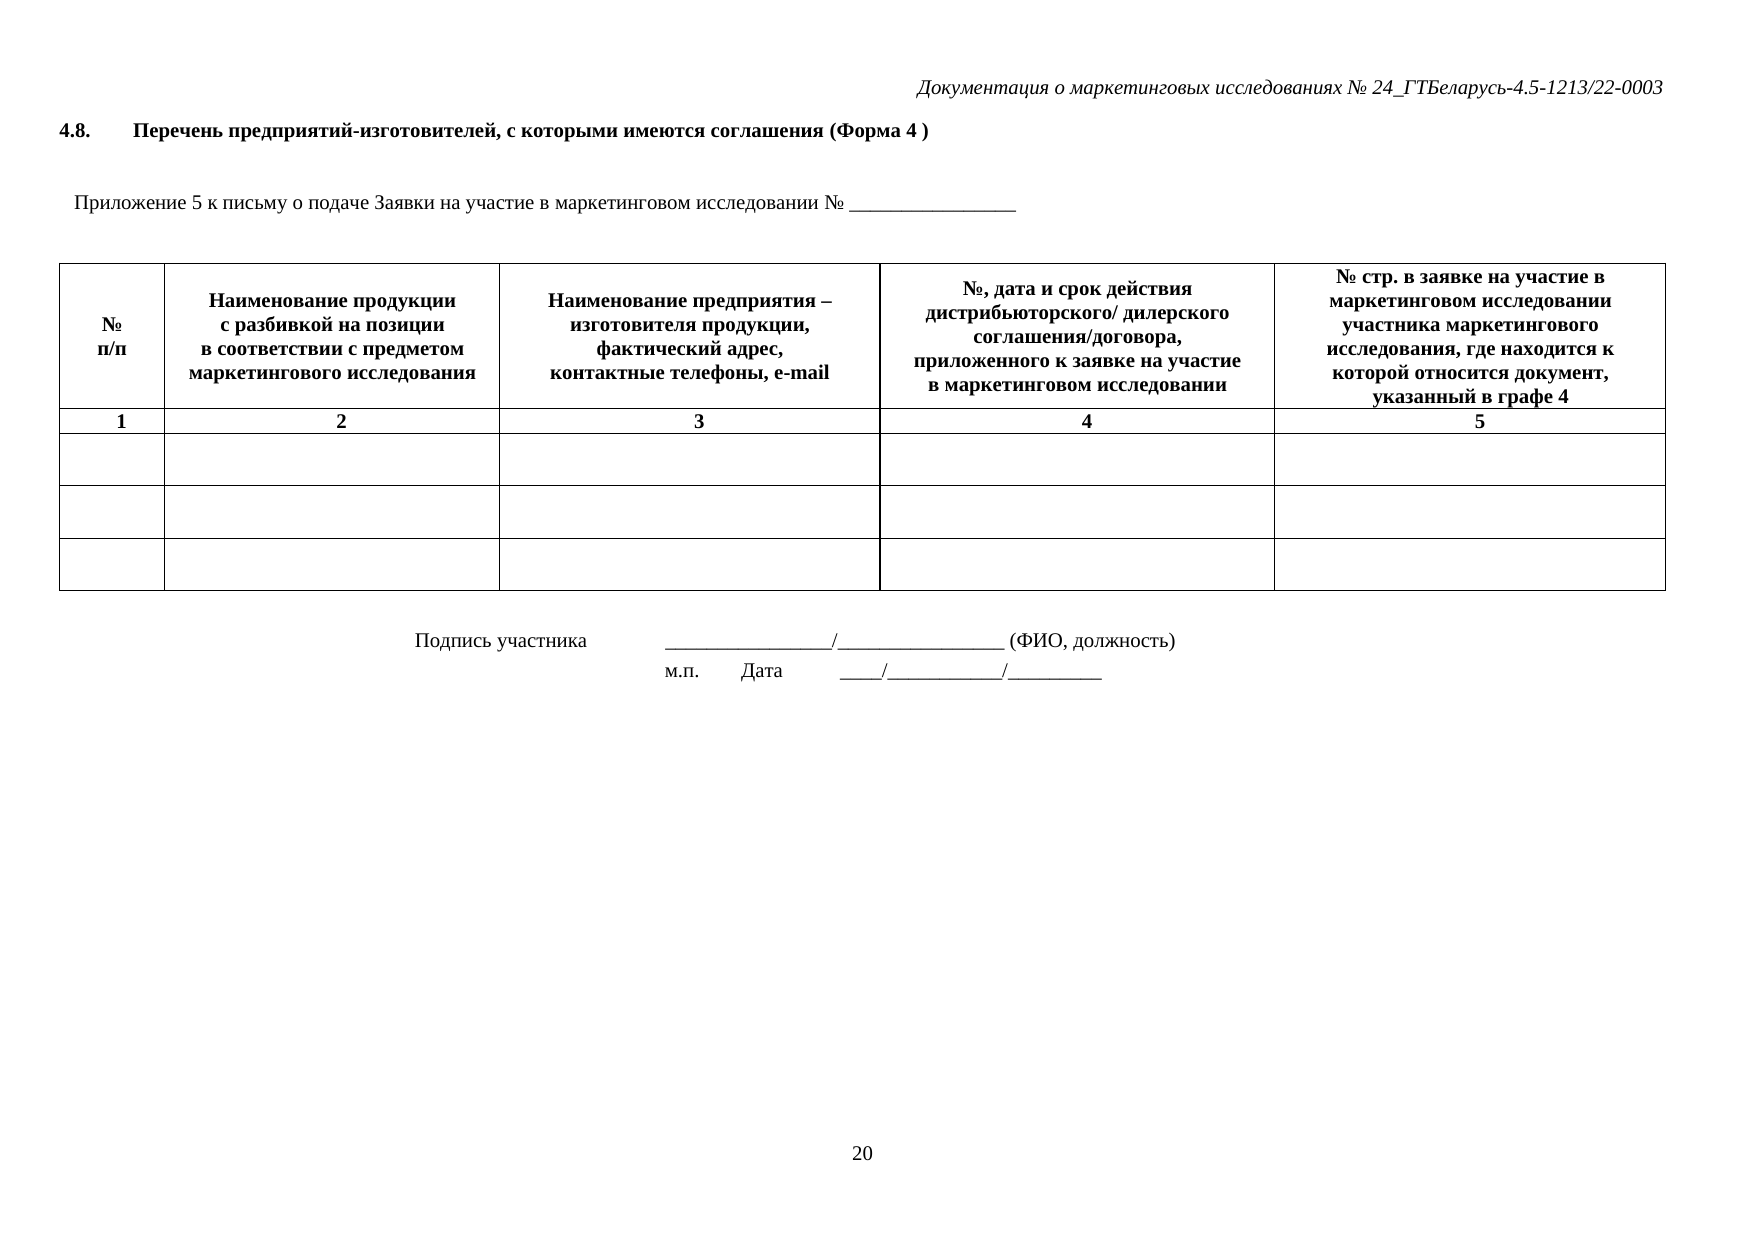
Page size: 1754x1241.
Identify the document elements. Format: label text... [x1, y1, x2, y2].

table_cell [1275, 434, 1665, 485]
table_cell [881, 539, 1274, 590]
table_cell [881, 434, 1274, 485]
list Перечень предприятий-изготовителей, с которыми имеются соглашения (Форма 4 ) [59, 118, 1665, 142]
table_cell 3 [500, 409, 879, 433]
table_cell [881, 486, 1274, 538]
table_cell 2 [165, 409, 499, 433]
table_cell [1275, 486, 1665, 538]
table_cell 5 [1275, 409, 1665, 433]
table_header № п/п [60, 264, 164, 408]
text Подпись участника ________________/________________ (ФИО, должность) [326, 628, 1665, 652]
table_cell [500, 486, 879, 538]
table_cell [165, 539, 499, 590]
table_cell [165, 434, 499, 485]
text Приложение 5 к письму о подаче Заявки на участие в маркетинговом исследовании № ________________ [59, 190, 1665, 214]
table_cell [500, 539, 879, 590]
table_header №, дата и срок действия дистрибьюторского/ дилерского соглашения/договора, приложенного к заявке на участие в маркетинговом исследовании [881, 264, 1274, 408]
text м.п. Дата ____/___________/_________ [326, 658, 1665, 682]
table_header Наименование предприятия – изготовителя продукции, фактический адрес, контактные телефоны, e-mail [500, 264, 879, 408]
table_header № стр. в заявке на участие в маркетинговом исследовании участника маркетингового исследования, где находится к которой относится документ, указанный в графе 4 [1275, 264, 1665, 408]
table_header Наименование продукции с разбивкой на позиции в соответствии с предметом маркетингового исследования [165, 264, 499, 408]
table_cell [1275, 539, 1665, 590]
table_cell 4 [881, 409, 1274, 433]
table_cell [165, 486, 499, 538]
table_cell [60, 539, 164, 590]
table_cell [60, 434, 164, 485]
table_cell [60, 486, 164, 538]
table_cell [500, 434, 879, 485]
table_cell 1 [60, 409, 164, 433]
